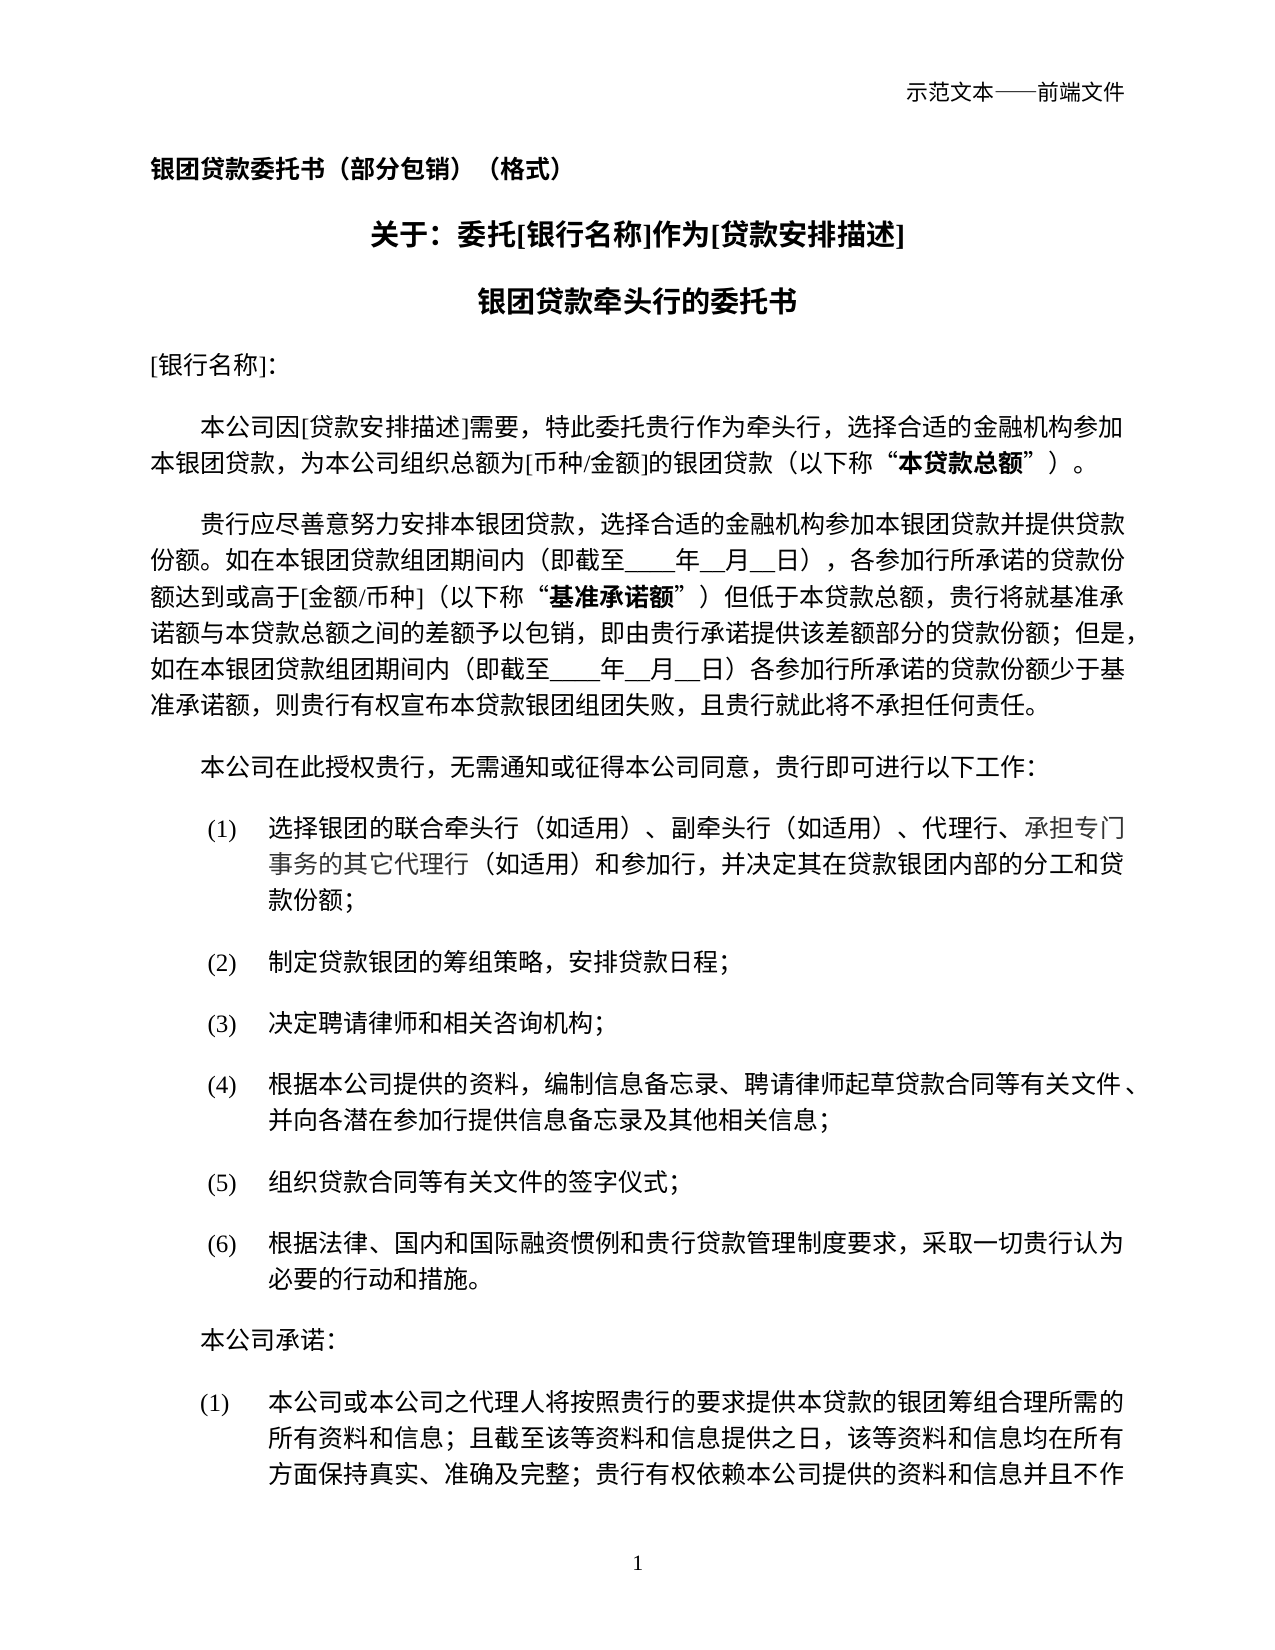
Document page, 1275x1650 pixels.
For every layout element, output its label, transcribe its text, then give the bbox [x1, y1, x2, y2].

text 关于：委托[银行名称]作为[贷款安排描述] [150, 211, 1125, 253]
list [200, 1382, 1125, 1491]
text [银行名称]： [150, 346, 1125, 382]
text 本公司因[贷款安排描述]需要，特此委托贵行作为牵头行，选择合适的金融机构参加本银团贷款，为本公司组织总额为[币种/金额]的银团贷款（以下称“本贷款总额”）。 [150, 407, 1125, 479]
text 银团贷款牵头行的委托书 [150, 278, 1125, 321]
list 组织贷款合同等有关文件的签字仪式； [207, 1162, 1125, 1198]
text 本公司承诺： [150, 1321, 1125, 1357]
text 本公司在此授权贵行，无需通知或征得本公司同意，贵行即可进行以下工作： [150, 747, 1125, 783]
list 决定聘请律师和相关咨询机构； [207, 1003, 1125, 1039]
list 根据法律、国内和国际融资惯例和贵行贷款管理制度要求，采取一切贵行认为必要的行动和措施。 [207, 1223, 1125, 1296]
text 银团贷款委托书（部分包销）（格式） [150, 150, 1125, 186]
list 制定贷款银团的筹组策略，安排贷款日程； [207, 942, 1125, 978]
text 贵行应尽善意努力安排本银团贷款，选择合适的金融机构参加本银团贷款并提供贷款份额。如在本银团贷款组团期间内（即截至____年__月__日），各参加行所承诺的贷款份额达到或高于[金额/币种]（以下称“基准承诺额”）但低于本贷款总额，贵行将就基准承诺额与本贷款总额之间的差额予以包销，即由贵行承诺提供该差额部分的贷款份额；但是，如在本银团贷款组团期间内（即截至____年__月__日）各参加行所承诺的贷款份额少于基准承诺额，则贵行有权宣布本贷款银团组团失败，且贵行就此将不承担任何责任。 [150, 504, 1125, 722]
list 根据本公司提供的资料，编制信息备忘录、聘请律师起草贷款合同等有关文件、并向各潜在参加行提供信息备忘录及其他相关信息； [207, 1064, 1125, 1137]
list 选择银团的联合牵头行（如适用）、副牵头行（如适用）、代理行、承担专门事务的其它代理行（如适用）和参加行，并决定其在贷款银团内部的分工和贷款份额； [207, 808, 1125, 917]
